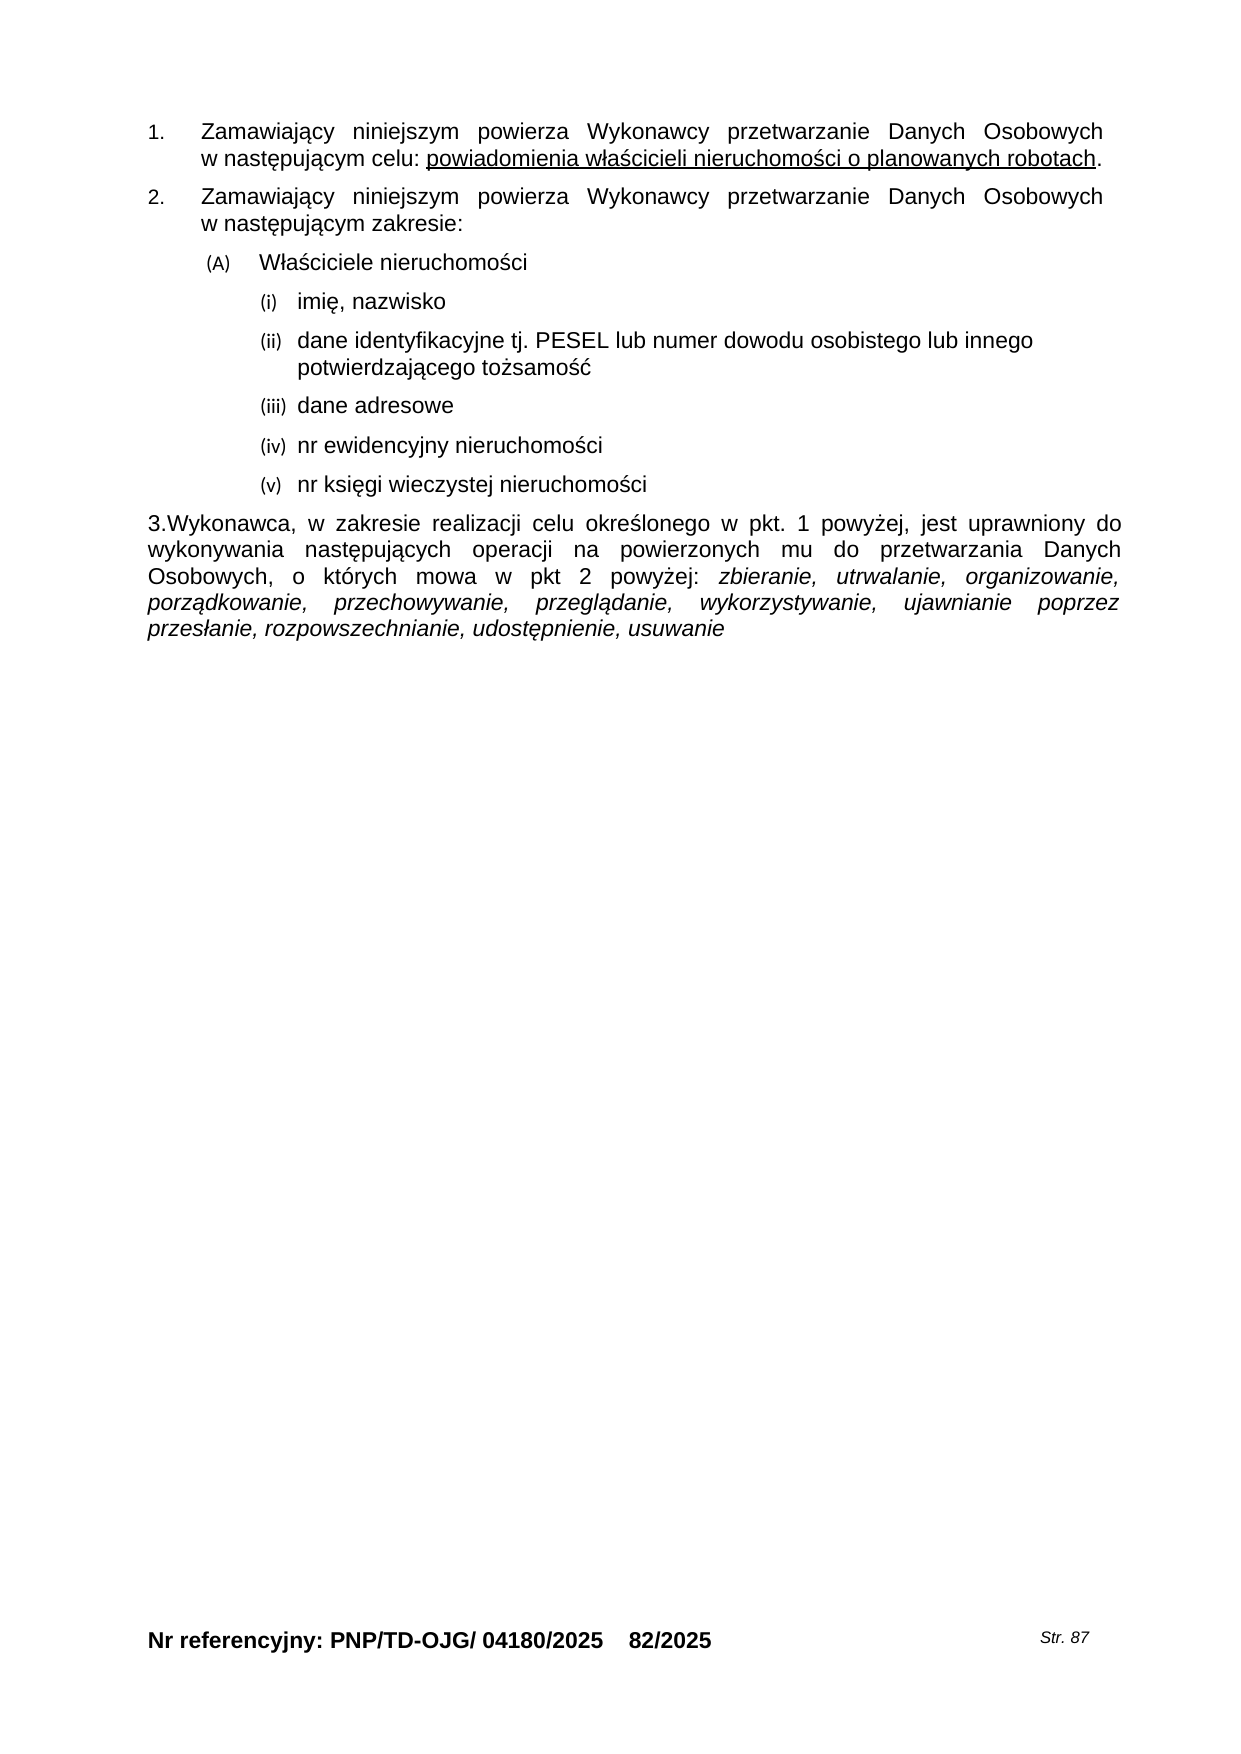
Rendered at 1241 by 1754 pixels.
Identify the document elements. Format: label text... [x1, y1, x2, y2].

list dane identyfikacyjne tj. PESEL lub numer dowodu osobistego lub innego potwierdzającego tożsamość [260, 327, 1122, 380]
text 3.Wykonawca, w zakresie realizacji celu określonego w pkt. 1 powyżej, jest uprawniony do wykonywania następujących operacji na powierzonych mu do przetwarzania Danych Osobowych, o których mowa w pkt 2 powyżej: zbieranie, utrwalanie, organizowanie, porządkowanie, przechowywanie, przeglądanie, wykorzystywanie, ujawnianie poprzez przesłanie, rozpowszechnianie, udostępnienie, usuwanie [148, 510, 1122, 642]
list nr ewidencyjny nieruchomości [260, 432, 1122, 458]
list Właściciele nieruchomości [206, 248, 1122, 275]
list Zamawiający niniejszym powierza Wykonawcy przetwarzanie Danych Osobowych w następującym celu: powiadomienia właścicieli nieruchomości o planowanych robotach. [148, 118, 1122, 171]
list nr księgi wieczystej nieruchomości [260, 471, 1122, 497]
list Zamawiający niniejszym powierza Wykonawcy przetwarzanie Danych Osobowych w następującym zakresie: [148, 183, 1122, 236]
list imię, nazwisko [260, 288, 1122, 314]
list dane adresowe [260, 392, 1122, 419]
